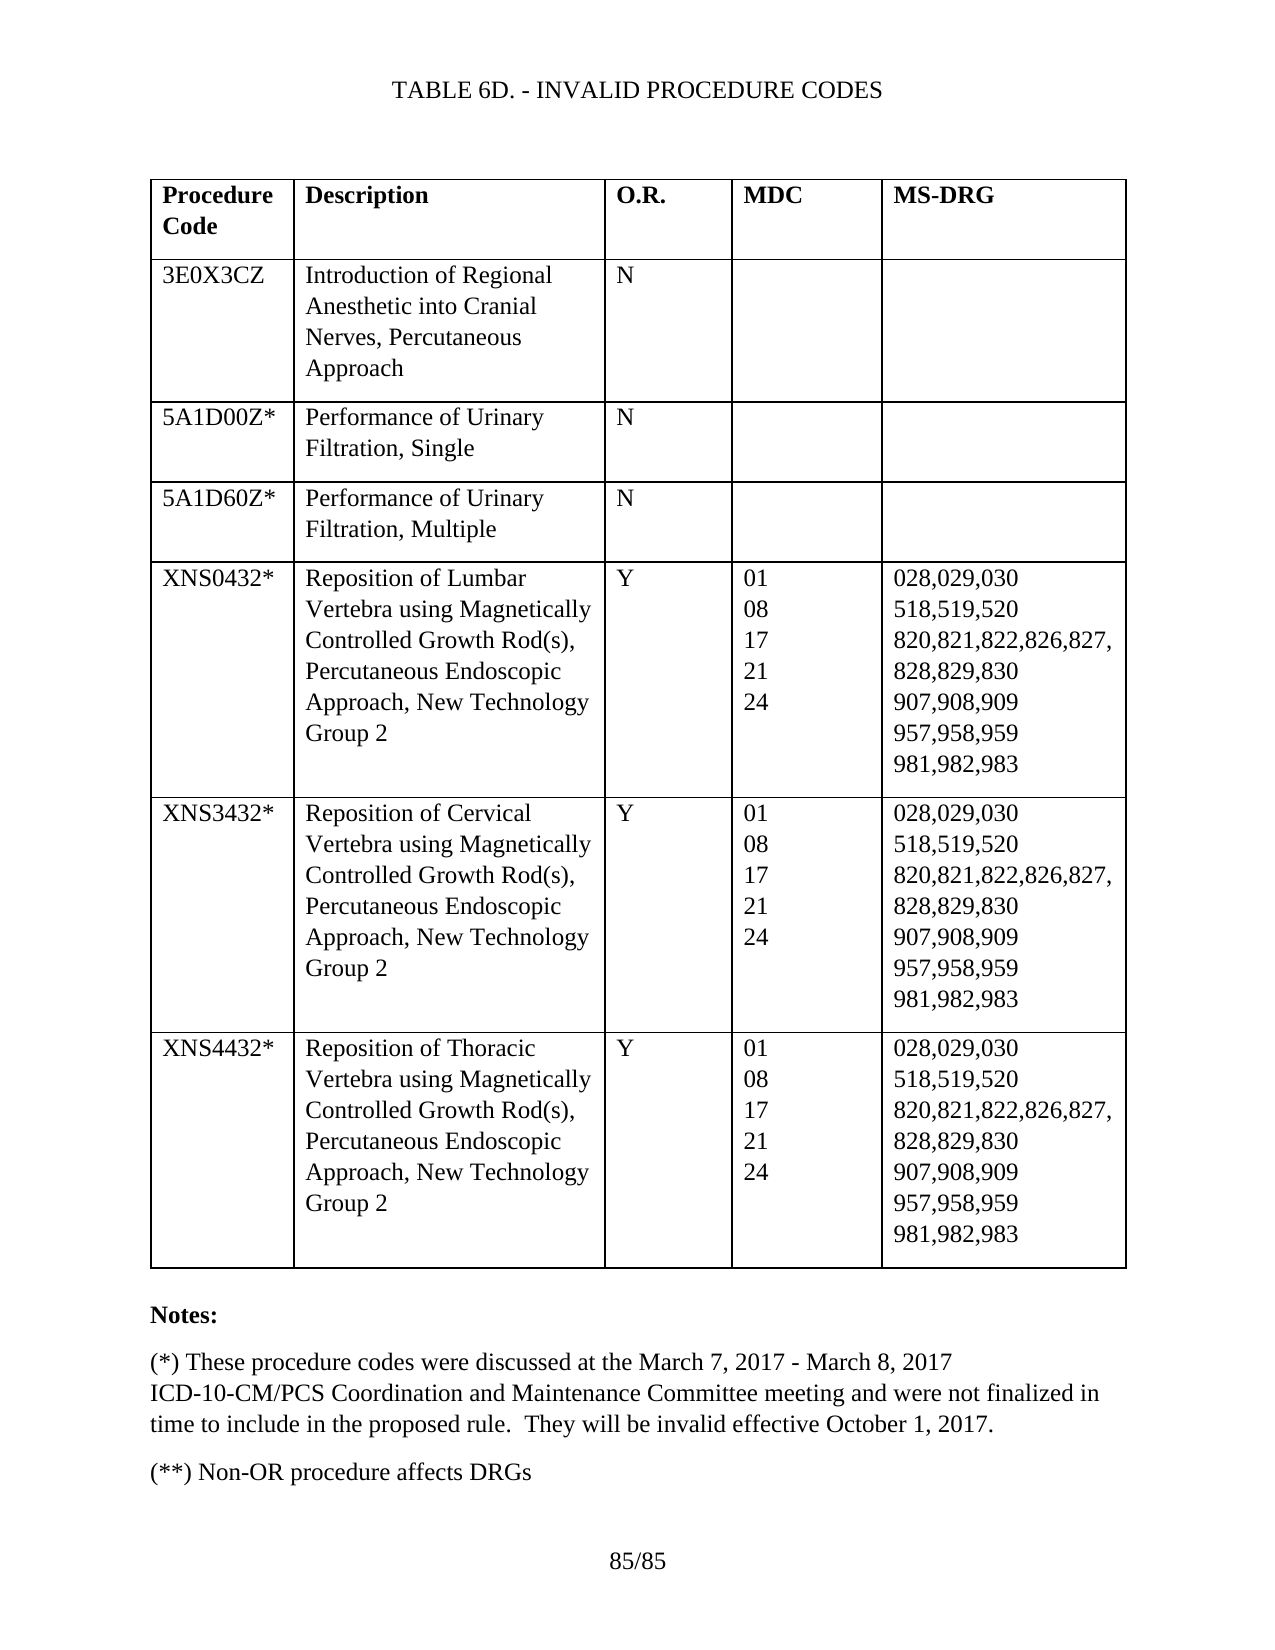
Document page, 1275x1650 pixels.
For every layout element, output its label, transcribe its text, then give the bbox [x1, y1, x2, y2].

text (*) These procedure codes were discussed at the March 7, 2017 - March 8, 2017 ICD-10-CM/PCS Coordination and Maintenance Committee meeting and were not finalized in time to include in the proposed rule. They will be invalid effective October 1, 2017. [150, 1347, 1125, 1438]
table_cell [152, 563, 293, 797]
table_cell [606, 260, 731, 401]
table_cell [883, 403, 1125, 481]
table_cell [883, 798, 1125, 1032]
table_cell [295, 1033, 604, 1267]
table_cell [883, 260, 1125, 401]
table_header Description [295, 180, 604, 259]
table_header O.R. [606, 180, 731, 259]
table_header MS-DRG [883, 180, 1125, 259]
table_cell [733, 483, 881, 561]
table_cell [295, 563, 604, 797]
text (**) Non-OR procedure affects DRGs [150, 1457, 1125, 1486]
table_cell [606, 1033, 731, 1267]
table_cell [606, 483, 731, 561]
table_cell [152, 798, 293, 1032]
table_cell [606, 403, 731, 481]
table_header MDC [733, 180, 881, 259]
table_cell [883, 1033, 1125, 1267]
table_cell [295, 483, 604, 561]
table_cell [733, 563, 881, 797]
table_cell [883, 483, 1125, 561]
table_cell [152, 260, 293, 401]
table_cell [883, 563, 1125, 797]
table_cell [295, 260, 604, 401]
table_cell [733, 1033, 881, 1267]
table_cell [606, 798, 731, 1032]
text Notes: [150, 1269, 1125, 1328]
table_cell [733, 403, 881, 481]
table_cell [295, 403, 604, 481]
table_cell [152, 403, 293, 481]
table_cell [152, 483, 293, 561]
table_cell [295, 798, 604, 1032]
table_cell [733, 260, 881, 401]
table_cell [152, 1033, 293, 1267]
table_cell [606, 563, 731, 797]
table_header Procedure Code [152, 180, 293, 259]
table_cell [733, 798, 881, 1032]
